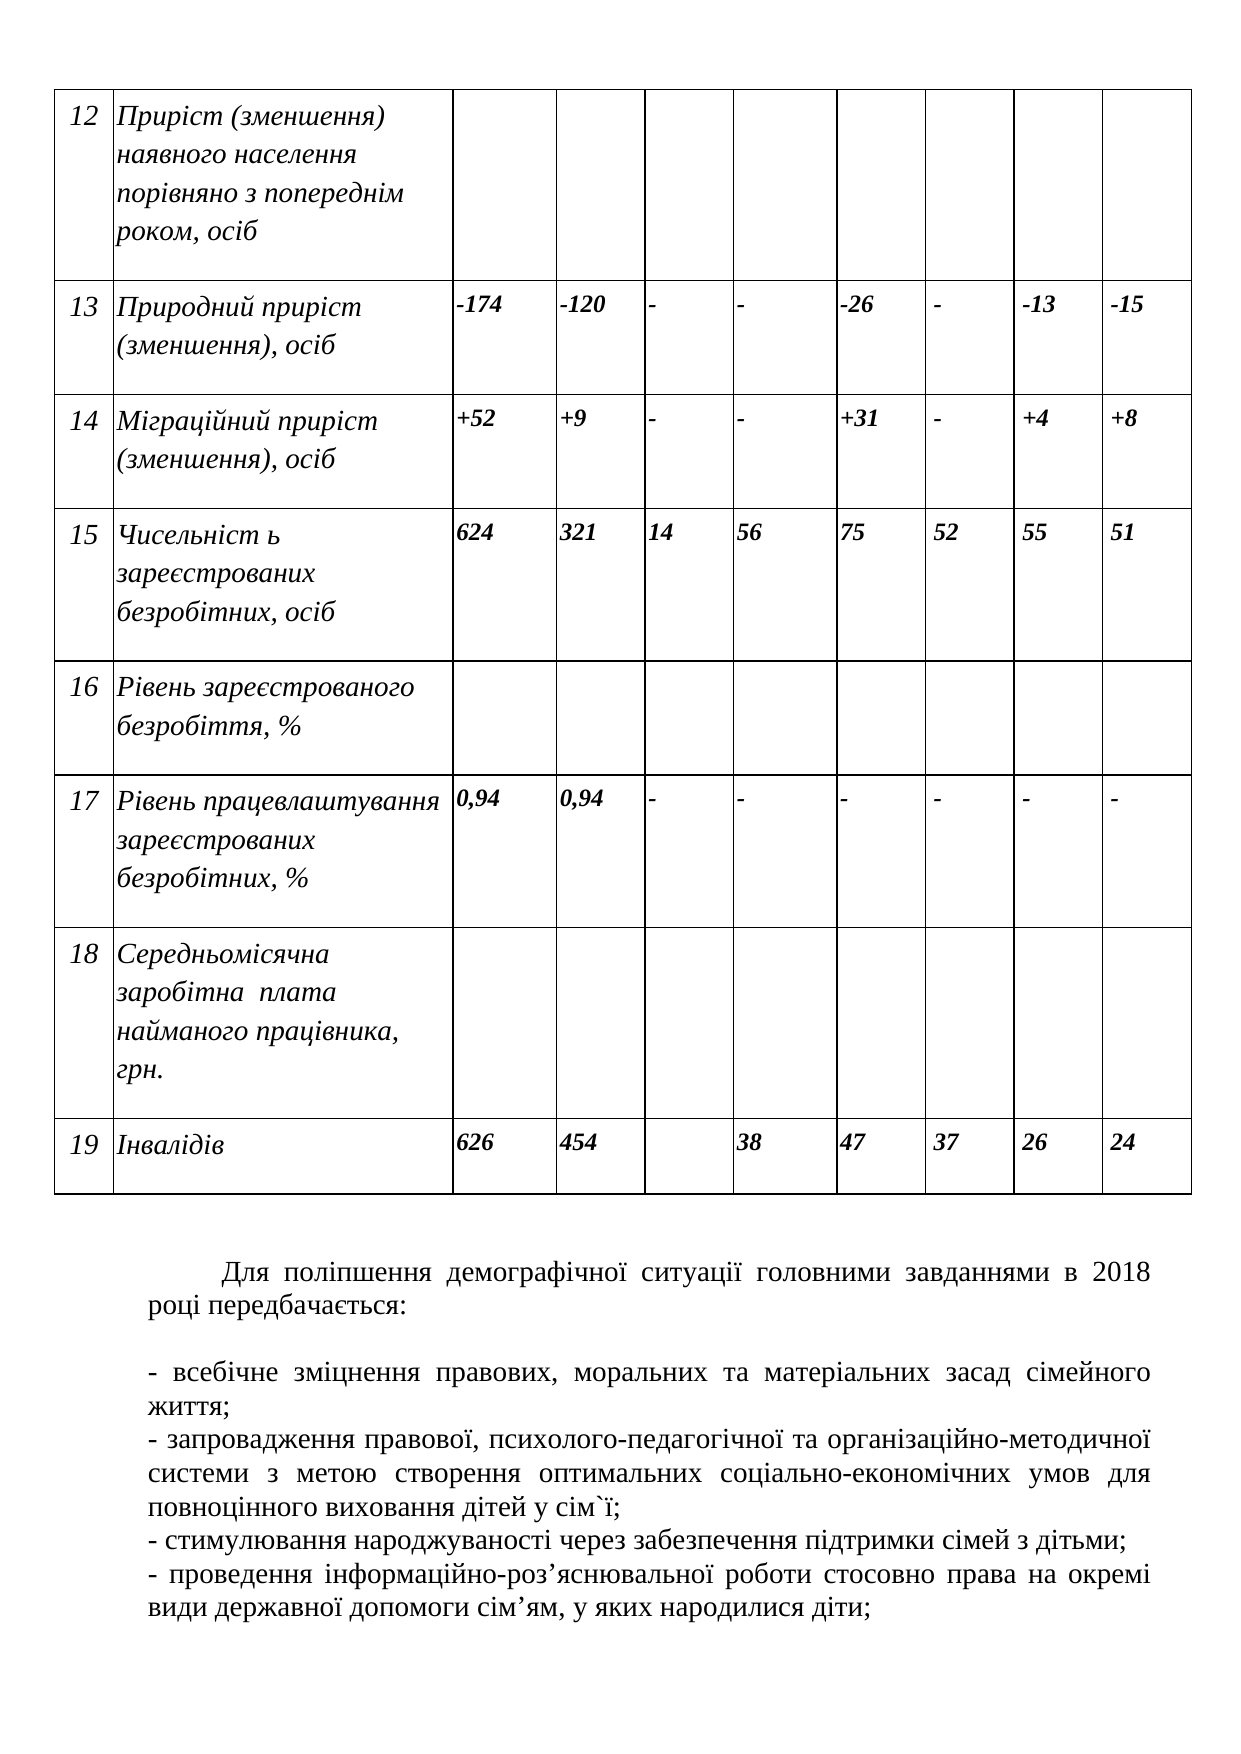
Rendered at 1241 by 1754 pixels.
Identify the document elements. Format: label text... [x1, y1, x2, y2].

table_cell 626 [454, 1119, 556, 1193]
text - проведення інформаційно-роз’яснювальної роботи стосовно права на окремі види державної допомоги сім’ям, у яких народилися діти; [148, 1556, 1152, 1623]
table_cell [557, 662, 644, 774]
table_cell -120 [557, 281, 644, 393]
table_cell 14 [646, 509, 733, 660]
table_cell - [926, 281, 1013, 393]
table_cell 321 [557, 509, 644, 660]
table_cell [1103, 90, 1191, 279]
table_cell 14 [55, 395, 113, 507]
table_cell 12 [55, 90, 113, 279]
table_cell [557, 90, 644, 279]
text Для поліпшення демографічної ситуації головними завданнями в 2018 році передбачається: [148, 1254, 1152, 1321]
table_cell Приріст (зменшення) наявного населення порівняно з попереднім роком, осіб [114, 90, 452, 279]
table_cell 0,94 [557, 776, 644, 926]
table_cell [646, 90, 733, 279]
table_cell +8 [1103, 395, 1191, 507]
table_cell [454, 662, 556, 774]
table_cell 624 [454, 509, 556, 660]
table_cell [646, 928, 733, 1117]
table_cell - [1103, 776, 1191, 926]
table_cell Рівень зареєстрованого безробіття, % [114, 662, 452, 774]
table_cell +9 [557, 395, 644, 507]
table_cell [1015, 662, 1102, 774]
table_cell 16 [55, 662, 113, 774]
table_cell 55 [1015, 509, 1102, 660]
table_cell [557, 928, 644, 1117]
table_cell - [646, 281, 733, 393]
table_cell [454, 928, 556, 1117]
table_cell [1103, 928, 1191, 1117]
table_cell 51 [1103, 509, 1191, 660]
table_cell - [926, 395, 1013, 507]
text - стимулювання народжуваності через забезпечення підтримки сімей з дітьми; [148, 1522, 1152, 1556]
table_cell [1015, 90, 1102, 279]
text - запровадження правової, психолого-педагогічної та організаційно-методичної системи з метою створення оптимальних соціально-економічних умов для повноцінного виховання дітей у сім`ї; [148, 1422, 1152, 1522]
table_cell - [734, 395, 836, 507]
table_cell 17 [55, 776, 113, 926]
table_cell 13 [55, 281, 113, 393]
table_cell +31 [838, 395, 925, 507]
table_cell 26 [1015, 1119, 1102, 1193]
table_cell [454, 90, 556, 279]
table_cell - [1015, 776, 1102, 926]
text - всебічне зміцнення правових, моральних та матеріальних засад сімейного життя; [148, 1321, 1152, 1422]
table_cell Чисельніст ь зареєстрованих безробітних, осіб [114, 509, 452, 660]
table_cell Інвалідів [114, 1119, 452, 1193]
table_cell Рівень працевлаштування зареєстрованих безробітних, % [114, 776, 452, 926]
table_cell 18 [55, 928, 113, 1117]
table_cell [926, 90, 1013, 279]
table_cell - [838, 776, 925, 926]
table_cell [838, 928, 925, 1117]
table_cell 454 [557, 1119, 644, 1193]
table_cell 52 [926, 509, 1013, 660]
table_cell -174 [454, 281, 556, 393]
table_cell -26 [838, 281, 925, 393]
table_cell [926, 662, 1013, 774]
table_cell [734, 928, 836, 1117]
table_cell [1103, 662, 1191, 774]
table_cell 37 [926, 1119, 1013, 1193]
table_cell 19 [55, 1119, 113, 1193]
table_cell [646, 662, 733, 774]
table_cell Міграційний приріст (зменшення), осіб [114, 395, 452, 507]
table_cell 15 [55, 509, 113, 660]
table_cell +4 [1015, 395, 1102, 507]
table_cell - [734, 776, 836, 926]
table_cell - [926, 776, 1013, 926]
table_cell [1015, 928, 1102, 1117]
table_cell -15 [1103, 281, 1191, 393]
table_cell [838, 90, 925, 279]
table_cell 0,94 [454, 776, 556, 926]
table_cell [838, 662, 925, 774]
table_cell - [646, 395, 733, 507]
table_cell 56 [734, 509, 836, 660]
table_cell Природний приріст (зменшення), осіб [114, 281, 452, 393]
table_cell 75 [838, 509, 925, 660]
table_cell - [734, 281, 836, 393]
table_cell [926, 928, 1013, 1117]
table_cell 38 [734, 1119, 836, 1193]
table_cell [734, 662, 836, 774]
table_cell -13 [1015, 281, 1102, 393]
table_cell [734, 90, 836, 279]
table_cell 47 [838, 1119, 925, 1193]
table_cell [646, 1119, 733, 1193]
table_cell 24 [1103, 1119, 1191, 1193]
table_cell +52 [454, 395, 556, 507]
table_cell - [646, 776, 733, 926]
table_cell Середньомісячна заробітна плата найманого працівника, грн. [114, 928, 452, 1117]
